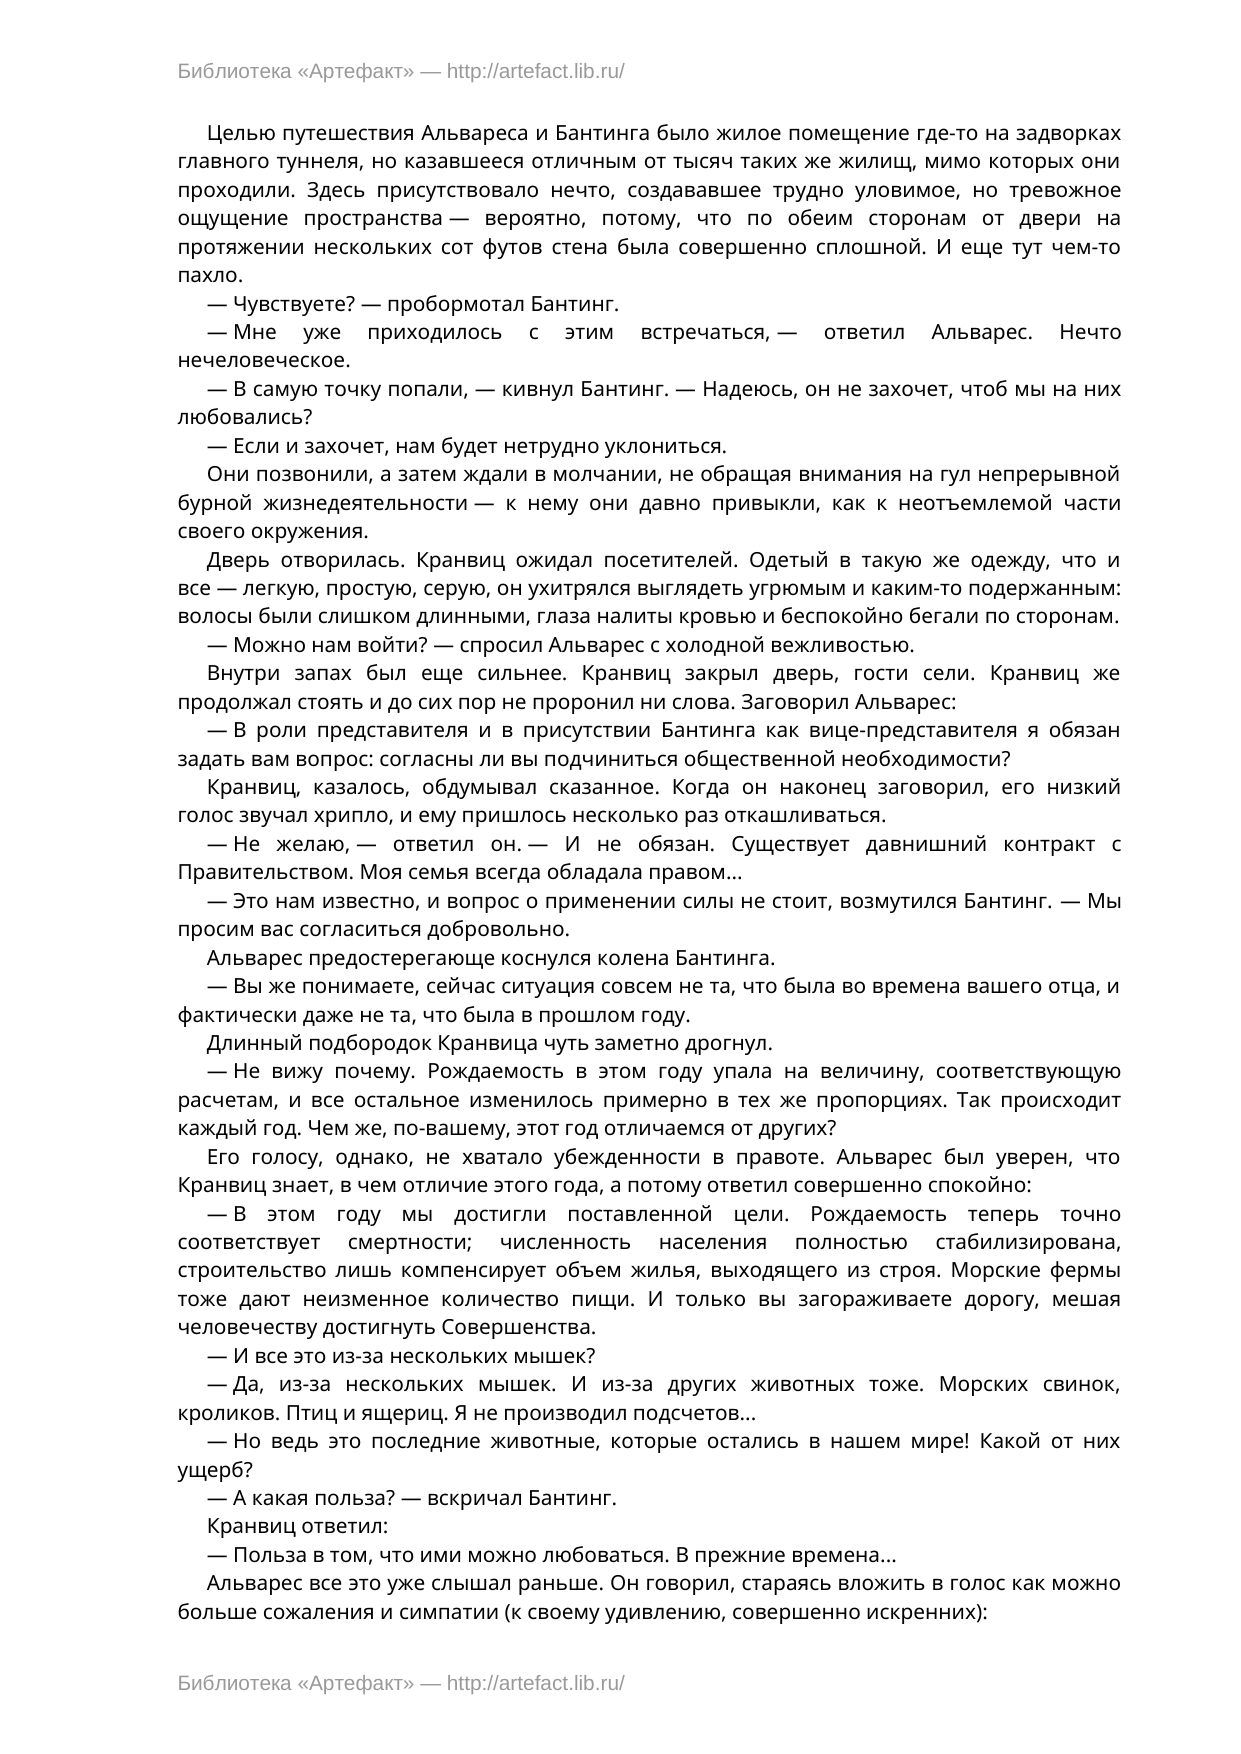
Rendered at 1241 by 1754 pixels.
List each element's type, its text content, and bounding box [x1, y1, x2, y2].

text — В этом году мы достигли поставленной цели. Рождаемость теперь точно соответствует смертности; численность населения полностью стабилизирована, строительство лишь компенсирует объем жилья, выходящего из строя. Морские фермы тоже дают неизменное количество пищи. И только вы загораживаете дорогу, мешая человечеству достигнуть Совершенства. [177, 1199, 1122, 1341]
text Альварес предостерегающе коснулся колена Бантинга. [177, 943, 1122, 971]
text — Не вижу почему. Рождаемость в этом году упала на величину, соответствующую расчетам, и все остальное изменилось примерно в тех же пропорциях. Так происходит каждый год. Чем же, по-вашему, этот год отличаемся от других? [177, 1057, 1122, 1142]
text — Если и захочет, нам будет нетрудно уклониться. [177, 431, 1122, 459]
text Альварес все это уже слышал раньше. Он говорил, стараясь вложить в голос как можно больше сожаления и симпатии (к своему удивлению, совершенно искренних): [177, 1568, 1122, 1625]
text — Можно нам войти? — спросил Альварес с холодной вежливостью. [177, 630, 1122, 658]
text — Это нам известно, и вопрос о применении силы не стоит, возмутился Бантинг. — Мы просим вас согласиться добровольно. [177, 886, 1122, 943]
text — А какая польза? — вскричал Бантинг. [177, 1483, 1122, 1512]
text Целью путешествия Альвареса и Бантинга было жилое помещение где-то на задворках главного туннеля, но казавшееся отличным от тысяч таких же жилищ, мимо которых они проходили. Здесь присутствовало нечто, создававшее трудно уловимое, но тревожное ощущение пространства — вероятно, потому, что по обеим сторонам от двери на протяжении нескольких сот футов стена была совершенно сплошной. И еще тут чем-то пахло. [177, 118, 1122, 289]
text — И все это из-за нескольких мышек? [177, 1341, 1122, 1369]
text — Не желаю, — ответил он. — И не обязан. Существует давнишний контракт с Правительством. Моя семья всегда обладала правом... [177, 829, 1122, 886]
text — Польза в том, что ими можно любоваться. В прежние времена... [177, 1540, 1122, 1568]
text — Но ведь это последние животные, которые остались в нашем мире! Какой от них ущерб? [177, 1426, 1122, 1483]
text Его голосу, однако, не хватало убежденности в правоте. Альварес был уверен, что Кранвиц знает, в чем отличие этого года, а потому ответил совершенно спокойно: [177, 1142, 1122, 1199]
text Кранвиц ответил: [177, 1512, 1122, 1540]
text — Чувствуете? — пробормотал Бантинг. [177, 289, 1122, 317]
text Внутри запах был еще сильнее. Кранвиц закрыл дверь, гости сели. Кранвиц же продолжал стоять и до сих пор не проронил ни слова. Заговорил Альварес: [177, 658, 1122, 715]
text Кранвиц, казалось, обдумывал сказанное. Когда он наконец заговорил, его низкий голос звучал хрипло, и ему пришлось несколько раз откашливаться. [177, 772, 1122, 829]
text — Вы же понимаете, сейчас ситуация совсем не та, что была во времена вашего отца, и фактически даже не та, что была в прошлом году. [177, 971, 1122, 1028]
text — В роли представителя и в присутствии Бантинга как вице-представителя я обязан задать вам вопрос: согласны ли вы подчиниться общественной необходимости? [177, 715, 1122, 772]
text — Мне уже приходилось с этим встречаться, — ответил Альварес. Нечто нечеловеческое. [177, 317, 1122, 374]
text — В самую точку попали, — кивнул Бантинг. — Надеюсь, он не захочет, чтоб мы на них любовались? [177, 374, 1122, 431]
text Длинный подбородок Кранвица чуть заметно дрогнул. [177, 1028, 1122, 1057]
text — Да, из-за нескольких мышек. И из-за других животных тоже. Морских свинок, кроликов. Птиц и ящериц. Я не производил подсчетов... [177, 1369, 1122, 1426]
text Дверь отворилась. Кранвиц ожидал посетителей. Одетый в такую же одежду, что и все — легкую, простую, серую, он ухитрялся выглядеть угрюмым и каким-то подержанным: волосы были слишком длинными, глаза налиты кровью и беспокойно бегали по сторонам. [177, 545, 1122, 630]
text Они позвонили, а затем ждали в молчании, не обращая внимания на гул непрерывной бурной жизнедеятельности — к нему они давно привыкли, как к неотъемлемой части своего окружения. [177, 459, 1122, 545]
